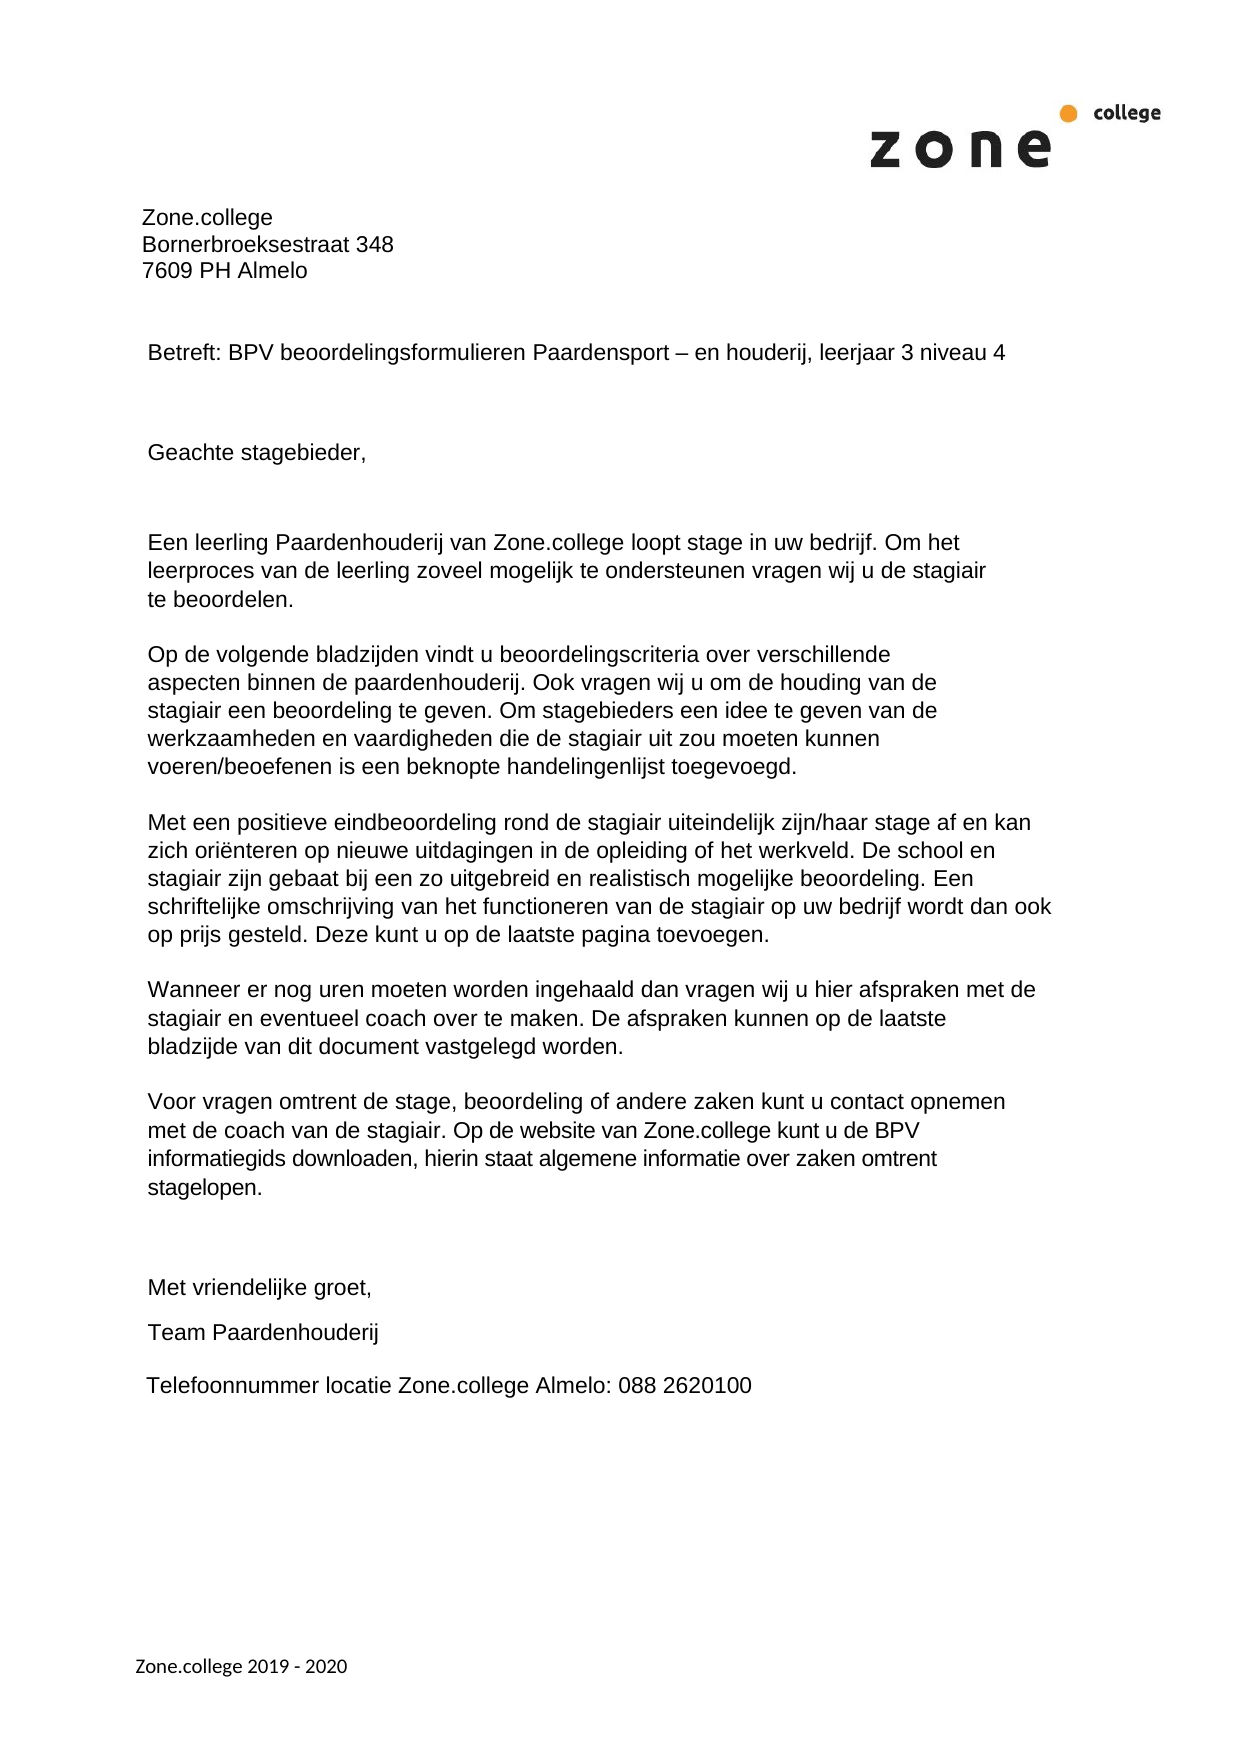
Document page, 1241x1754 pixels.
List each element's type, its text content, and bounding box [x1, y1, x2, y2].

text 7609 PH Almelo [135, 257, 1148, 283]
text Een leerling Paardenhouderij van Zone.college loopt stage in uw bedrijf. Om het leerproces van de leerling zoveel mogelijk te ondersteunen vragen wij u de stagiair te beoordelen. [147, 529, 991, 612]
text Op de volgende bladzijden vindt u beoordelingscriteria over verschillende aspecten binnen de paardenhouderij. Ook vragen wij u om de houding van de stagiair een beoordeling te geven. Om stagebieders een idee te geven van de werkzaamheden en vaardigheden die de stagiair uit zou moeten kunnen voeren/beoefenen is een beknopte handelingenlijst toegevoegd. [147, 641, 988, 780]
text Wanneer er nog uren moeten worden ingehaald dan vragen wij u hier afspraken met de stagiair en eventueel coach over te maken. De afspraken kunnen op de laatste bladzijde van dit document vastgelegd worden. [147, 976, 1041, 1059]
text Met vriendelijke groet, [147, 1274, 1148, 1300]
text Zone.college [135, 204, 1148, 231]
text Team Paardenhouderij [147, 1319, 565, 1346]
text Telefoonnummer locatie Zone.college Almelo: 088 2620100 [135, 1372, 1148, 1398]
text Voor vragen omtrent de stage, beoordeling of andere zaken kunt u contact opnemen met de coach van de stagiair. Op de website van Zone.college kunt u de BPV informatiegids downloaden, hierin staat algemene informatie over zaken omtrent stagelopen. [147, 1088, 1048, 1200]
text Met een positieve eindbeoordeling rond de stagiair uiteindelijk zijn/haar stage af en kan zich oriënteren op nieuwe uitdagingen in de opleiding of het werkveld. De school en stagiair zijn gebaat bij een zo uitgebreid en realistisch mogelijke beoordeling. Een schriftelijke omschrijving van het functioneren van de stagiair op uw bedrijf wordt dan ook op prijs gesteld. Deze kunt u op de laatste pagina toevoegen. [147, 808, 1068, 947]
text Bornerbroeksestraat 348 [135, 231, 1148, 257]
picture [861, 81, 1168, 175]
text Geachte stagebieder, [147, 439, 1148, 466]
text Betreft: BPV beoordelingsformulieren Paardensport – en houderij, leerjaar 3 niveau 4 [147, 339, 1148, 365]
